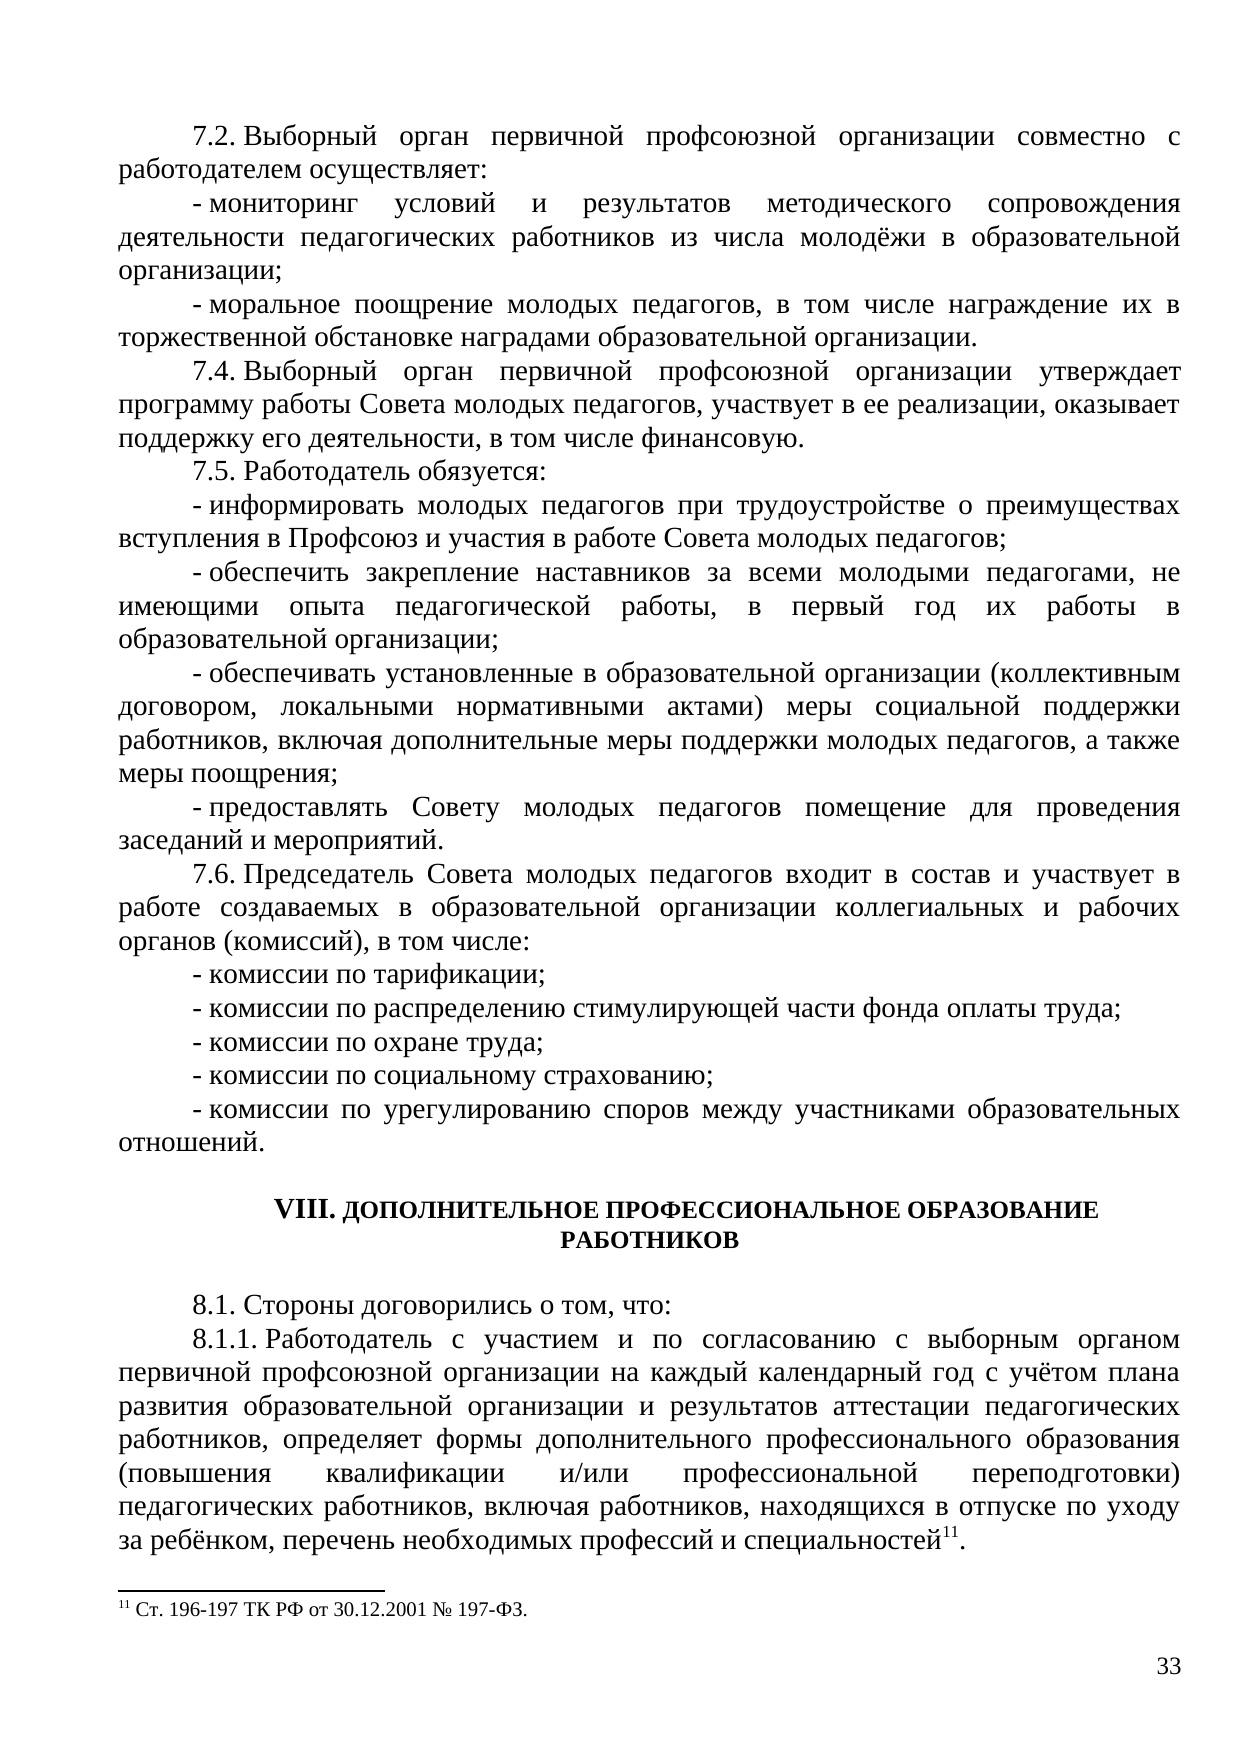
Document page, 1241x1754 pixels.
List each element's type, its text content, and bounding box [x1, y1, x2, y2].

text - информировать молодых педагогов при трудоустройстве о преимуществах вступления в Профсоюз и участия в работе Совета молодых педагогов; [118, 487, 1181, 554]
text - комиссии по охране труда; [118, 1024, 1181, 1057]
text - мониторинг условий и результатов методического сопровождения деятельности педагогических работников из числа молодёжи в образовательной организации; [118, 185, 1181, 286]
text - комиссии по тарификации; [118, 957, 1181, 990]
text 7.6. Председатель Совета молодых педагогов входит в состав и участвует в работе создаваемых в образовательной организации коллегиальных и рабочих органов (комиссий), в том числе: [118, 856, 1181, 957]
text 8.1.1. Работодатель с участием и по согласованию с выборным органом первичной профсоюзной организации на каждый календарный год с учётом плана развития образовательной организации и результатов аттестации педагогических работников, определяет формы дополнительного профессионального образования (повышения квалификации и/или профессиональной переподготовки) педагогических работников, включая работников, находящихся в отпуске по уходу за ребёнком, перечень необходимых профессий и специальностей. [118, 1321, 1181, 1556]
text 7.5. Работодатель обязуется: [118, 453, 1181, 487]
text - предоставлять Совету молодых педагогов помещение для проведения заседаний и мероприятий. [118, 789, 1181, 856]
text - обеспечивать установленные в образовательной организации (коллективным договором, локальными нормативными актами) меры социальной поддержки работников, включая дополнительные меры поддержки молодых педагогов, а также меры поощрения; [118, 655, 1181, 789]
text 8.1. Стороны договорились о том, что: [118, 1287, 1181, 1321]
text 7.4. Выборный орган первичной профсоюзной организации утверждает программу работы Совета молодых педагогов, участвует в ее реализации, оказывает поддержку его деятельности, в том числе финансовую. [118, 353, 1181, 453]
text - моральное поощрение молодых педагогов, в том числе награждение их в торжественной обстановке наградами образовательной организации. [118, 286, 1181, 353]
text - комиссии по урегулированию споров между участниками образовательных отношений. [118, 1091, 1181, 1158]
text VIII. ДОПОЛНИТЕЛЬНОЕ ПРОФЕССИОНАЛЬНОЕ ОБРАЗОВАНИЕ РАБОТНИКОВ [118, 1191, 1181, 1254]
text - комиссии по социальному страхованию; [118, 1057, 1181, 1091]
text 7.2. Выборный орган первичной профсоюзной организации совместно с работодателем осуществляет: [118, 118, 1181, 185]
text - обеспечить закрепление наставников за всеми молодыми педагогами, не имеющими опыта педагогической работы, в первый год их работы в образовательной организации; [118, 554, 1181, 655]
text - комиссии по распределению стимулирующей части фонда оплаты труда; [118, 990, 1181, 1024]
